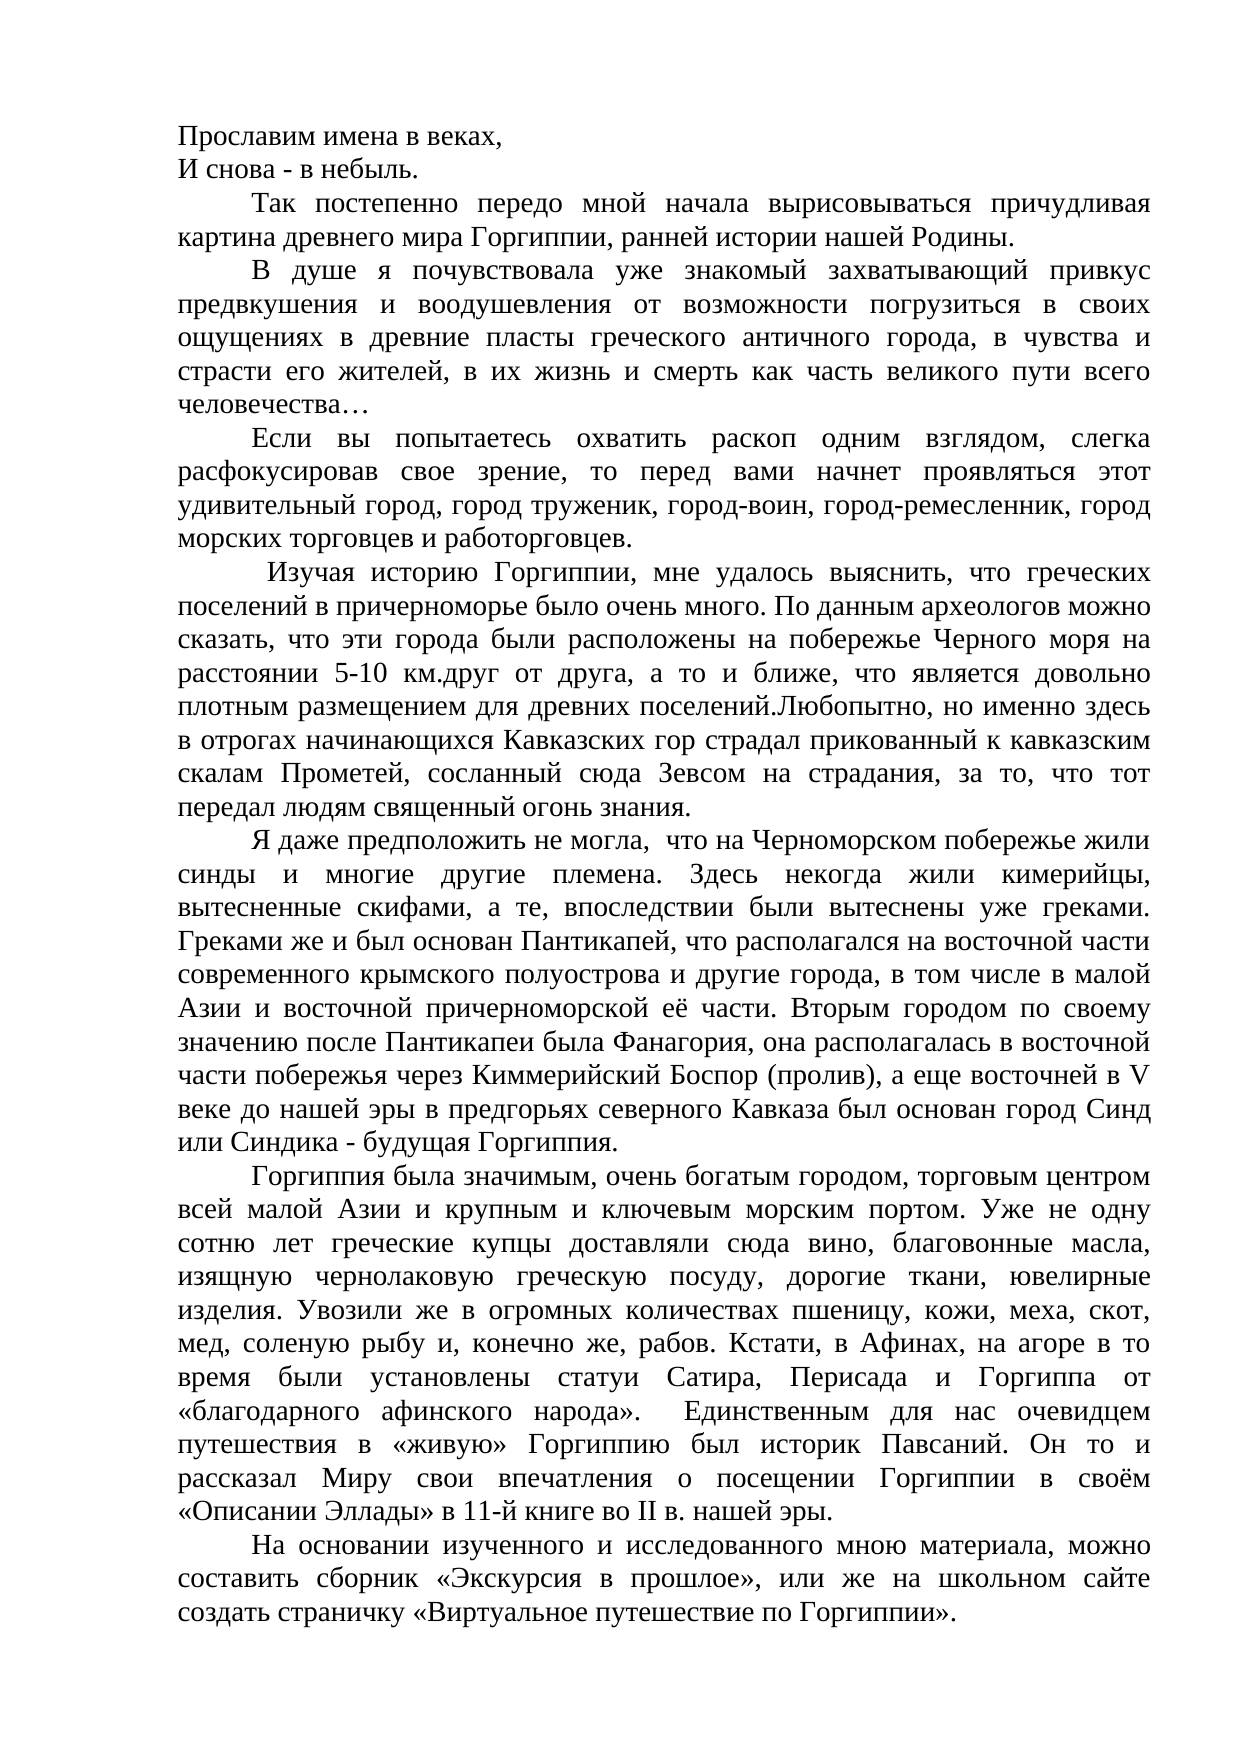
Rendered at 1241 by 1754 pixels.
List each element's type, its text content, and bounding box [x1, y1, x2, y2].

text Так постепенно передо мной начала вырисовываться причудливая картина древнего мира Горгиппии, ранней истории нашей Родины. [177, 185, 1152, 252]
text Изучая историю Горгиппии, мне удалось выяснить, что греческих поселений в причерноморье было очень много. По данным археологов можно сказать, что эти города были расположены на побережье Черного моря на расстоянии 5-10 км.друг от друга, а то и ближе, что является довольно плотным размещением для древних поселений.Любопытно, но именно здесь в отрогах начинающихся Кавказских гор страдал прикованный к кавказским скалам Прометей, сосланный сюда Зевсом на страдания, за то, что тот передал людям священный огонь знания. [177, 554, 1152, 822]
text Я даже предположить не могла, что на Черноморском побережье жили синды и многие другие племена. Здесь некогда жили кимерийцы, вытесненные скифами, а те, впоследствии были вытеснены уже греками. Греками же и был основан Пантикапей, что располагался на восточной части современного крымского полуострова и другие города, в том числе в малой Азии и восточной причерноморской её части. Вторым городом по своему значению после Пантикапеи была Фанагория, она располагалась в восточной части побережья через Киммерийский Боспор (пролив), а еще восточней в V веке до нашей эры в предгорьях северного Кавказа был основан город Синд или Синдика - будущая Горгиппия. [177, 822, 1152, 1158]
text В душе я почувствовала уже знакомый захватывающий привкус предвкушения и воодушевления от возможности погрузиться в своих ощущениях в древние пласты греческого античного города, в чувства и страсти его жителей, в их жизнь и смерть как часть великого пути всего человечества… [177, 252, 1152, 420]
text На основании изученного и исследованного мною материала, можно составить сборник «Экскурсия в прошлое», или же на школьном сайте создать страничку «Виртуальное путешествие по Горгиппии». [177, 1527, 1152, 1627]
text Горгиппия была значимым, очень богатым городом, торговым центром всей малой Азии и крупным и ключевым морским портом. Уже не одну сотню лет греческие купцы доставляли сюда вино, благовонные масла, изящную чернолаковую греческую посуду, дорогие ткани, ювелирные изделия. Увозили же в огромных количествах пшеницу, кожи, меха, скот, мед, соленую рыбу и, конечно же, рабов. Кстати, в Афинах, на агоре в то время были установлены статуи Сатира, Перисада и Горгиппа от «благодарного афинского народа». Единственным для нас очевидцем путешествия в «живую» Горгиппию был историк Павсаний. Он то и рассказал Миру свои впечатления о посещении Горгиппии в своём «Описании Эллады» в 11-й книге во II в. нашей эры. [177, 1158, 1152, 1527]
text Если вы попытаетесь охватить раскоп одним взглядом, слегка расфокусировав свое зрение, то перед вами начнет проявляться этот удивительный город, город труженик, город-воин, город-ремесленник, город морских торговцев и работорговцев. [177, 420, 1152, 554]
